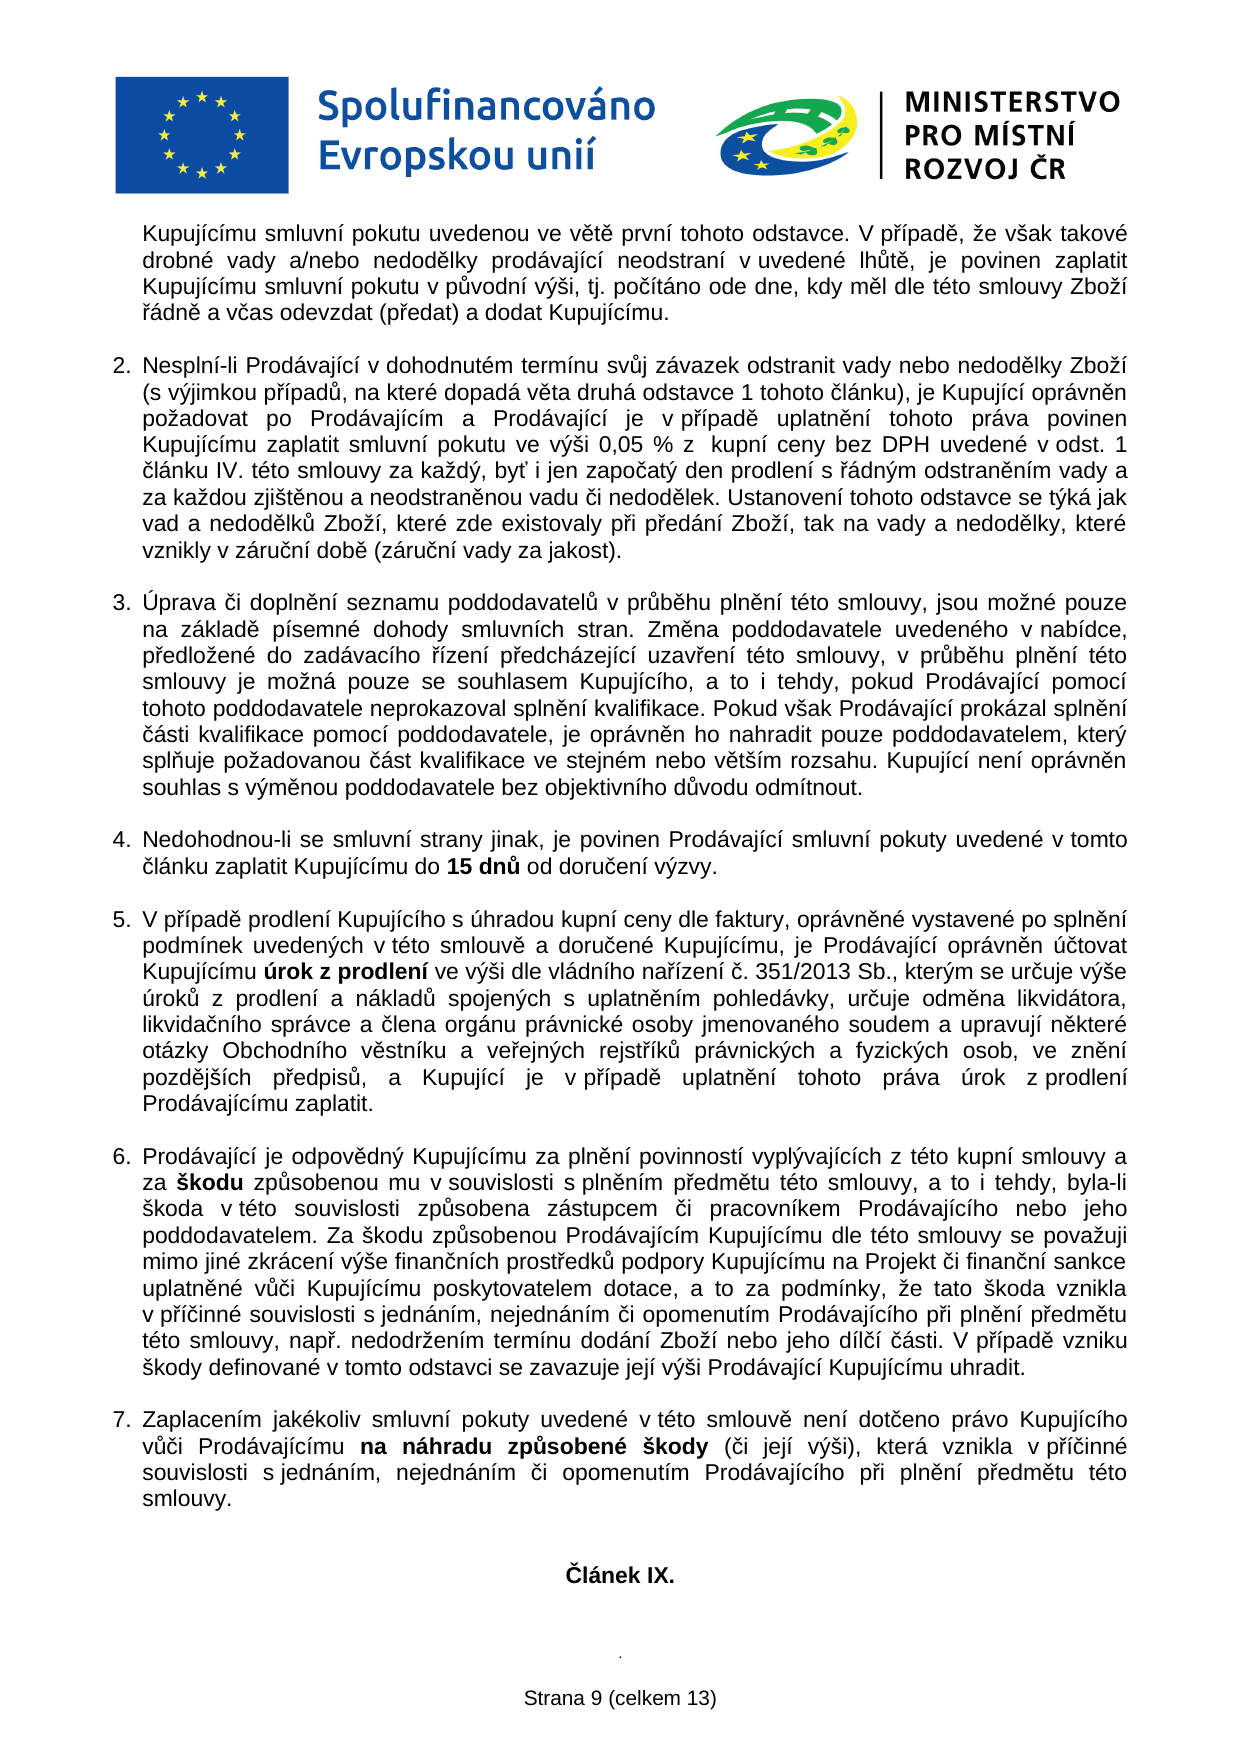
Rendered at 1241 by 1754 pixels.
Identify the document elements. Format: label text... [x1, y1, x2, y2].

subtitle Prodávající je odpovědný Kupujícímu za plnění povinností vyplývajících z této kupní smlouvy a za škodu způsobenou mu v souvislosti s plněním předmětu této smlouvy, a to i tehdy, byla-li škoda v této souvislosti způsobena zástupcem či pracovníkem Prodávajícího nebo jeho poddodavatelem. Za škodu způsobenou Prodávajícím Kupujícímu dle této smlouvy se považuji mimo jiné zkrácení výše finančních prostředků podpory Kupujícímu na Projekt či finanční sankce uplatněné vůči Kupujícímu poskytovatelem dotace, a to za podmínky, že tato škoda vznikla v příčinné souvislosti s jednáním, nejednáním či opomenutím Prodávajícího při plnění předmětu této smlouvy, např. nedodržením termínu dodání Zboží nebo jeho dílčí části. V případě vzniku škody definované v tomto odstavci se zavazuje její výši Prodávající Kupujícímu uhradit. [112, 1143, 1128, 1380]
picture [112, 73, 1128, 197]
subtitle Úprava či doplnění seznamu poddodavatelů v průběhu plnění této smlouvy, jsou možné pouze na základě písemné dohody smluvních stran. Změna poddodavatele uvedeného v nabídce, předložené do zadávacího řízení předcházející uzavření této smlouvy, v průběhu plnění této smlouvy je možná pouze se souhlasem Kupujícího, a to i tehdy, pokud Prodávající pomocí tohoto poddodavatele neprokazoval splnění kvalifikace. Pokud však Prodávající prokázal splnění části kvalifikace pomocí poddodavatele, je oprávněn ho nahradit pouze poddodavatelem, který splňuje požadovanou část kvalifikace ve stejném nebo větším rozsahu. Kupující není oprávněn souhlas s výměnou poddodavatele bez objektivního důvodu odmítnout. [112, 589, 1128, 800]
subtitle V případě prodlení Kupujícího s úhradou kupní ceny dle faktury, oprávněné vystavené po splnění podmínek uvedených v této smlouvě a doručené Kupujícímu, je Prodávající oprávněn účtovat Kupujícímu úrok z prodlení ve výši dle vládního nařízení č. 351/2013 Sb., kterým se určuje výše úroků z prodlení a nákladů spojených s uplatněním pohledávky, určuje odměna likvidátora, likvidačního správce a člena orgánu právnické osoby jmenovaného soudem a upravují některé otázky Obchodního věstníku a veřejných rejstříků právnických a fyzických osob, ve znění pozdějších předpisů, a Kupující je v případě uplatnění tohoto práva úrok z prodlení Prodávajícímu zaplatit. [112, 906, 1128, 1116]
subtitle Zaplacením jakékoliv smluvní pokuty uvedené v této smlouvě není dotčeno právo Kupujícího vůči Prodávajícímu na náhradu způsobené škody (či její výši), která vznikla v příčinné souvislosti s jednáním, nejednáním či opomenutím Prodávajícího při plnění předmětu této smlouvy. [112, 1406, 1128, 1512]
text Článek IX. [112, 1562, 1128, 1588]
subtitle Nedohodnou-li se smluvní strany jinak, je povinen Prodávající smluvní pokuty uvedené v tomto článku zaplatit Kupujícímu do 15 dnů od doručení výzvy. [112, 826, 1128, 879]
subtitle Nesplní-li Prodávající v dohodnutém termínu svůj závazek odstranit vady nebo nedodělky Zboží (s výjimkou případů, na které dopadá věta druhá odstavce 1 tohoto článku), je Kupující oprávněn požadovat po Prodávajícím a Prodávající je v případě uplatnění tohoto práva povinen Kupujícímu zaplatit smluvní pokutu ve výši 0,05 % z kupní ceny bez DPH uvedené v odst. 1 článku IV. této smlouvy za každý, byť i jen započatý den prodlení s řádným odstraněním vady a za každou zjištěnou a neodstraněnou vadu či nedodělek. Ustanovení tohoto odstavce se týká jak vad a nedodělků Zboží, které zde existovaly při předání Zboží, tak na vady a nedodělky, které vznikly v záruční době (záruční vady za jakost). [112, 352, 1128, 563]
